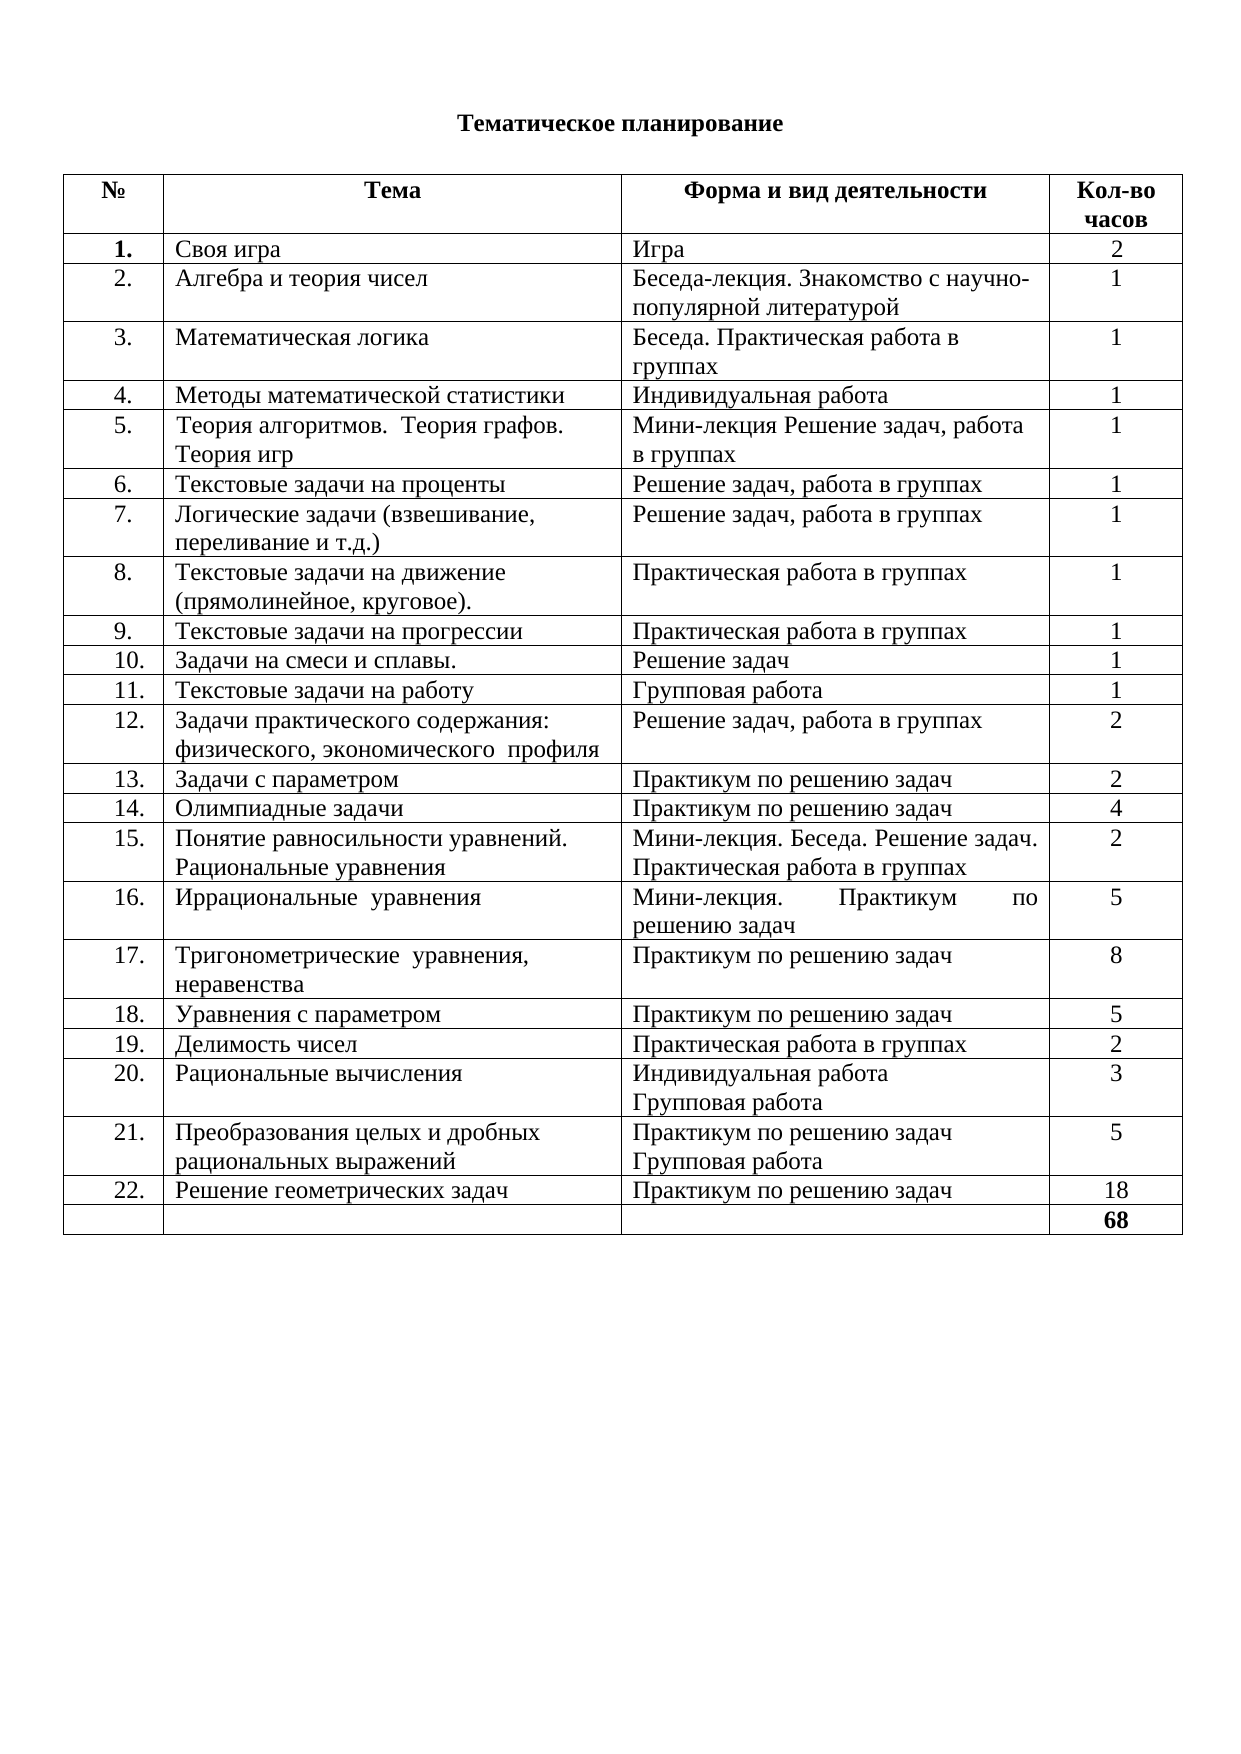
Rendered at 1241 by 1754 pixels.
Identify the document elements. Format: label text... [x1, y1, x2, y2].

table_cell [64, 264, 163, 321]
table_cell 1 [1050, 557, 1182, 615]
table_cell 1 [1050, 469, 1182, 498]
table_cell 2 [1050, 1029, 1182, 1057]
table_cell Мини-лекция. Беседа. Решение задач. Практическая работа в группах [622, 823, 1049, 881]
table_cell Практикум по решению задач [622, 999, 1049, 1028]
table_cell Решение задач [622, 646, 1049, 674]
table_cell 1 [1050, 499, 1182, 556]
table_cell 1 [1050, 322, 1182, 379]
table_cell [64, 675, 163, 704]
table_cell 1 [1050, 616, 1182, 644]
table_cell 18 [1050, 1176, 1182, 1204]
table_cell 1 [1050, 264, 1182, 321]
table_cell Текстовые задачи на прогрессии [164, 616, 621, 644]
table_cell Задачи с параметром [164, 764, 621, 792]
table_cell Групповая работа [622, 675, 1049, 704]
table_cell Иррациональные уравнения [164, 882, 621, 939]
table_cell Тригонометрические уравнения, неравенства [164, 940, 621, 998]
table_cell [64, 322, 163, 379]
table_cell Игра [622, 234, 1049, 262]
table_cell [622, 1205, 1049, 1234]
table_cell Практикум по решению задач [622, 794, 1049, 822]
table_cell [64, 1176, 163, 1204]
table_cell [64, 234, 163, 262]
table_cell [64, 882, 163, 939]
table_cell [64, 823, 163, 881]
table_header Тема [164, 175, 621, 233]
table_cell 68 [1050, 1205, 1182, 1234]
table_cell Беседа-лекция. Знакомство с научно-популярной литературой [622, 264, 1049, 321]
table_cell Практикум по решению задач Групповая работа [622, 1117, 1049, 1174]
table_cell 2 [1050, 764, 1182, 792]
table_header Кол-во часов [1050, 175, 1182, 233]
table_cell Практикум по решению задач [622, 940, 1049, 998]
table_cell [64, 999, 163, 1028]
table_cell Алгебра и теория чисел [164, 264, 621, 321]
table_cell Решение задач, работа в группах [622, 499, 1049, 556]
table_cell Практическая работа в группах [622, 616, 1049, 644]
table_cell Логические задачи (взвешивание, переливание и т.д.) [164, 499, 621, 556]
table_cell Текстовые задачи на работу [164, 675, 621, 704]
table_cell Своя игра [164, 234, 621, 262]
table_cell Задачи на смеси и сплавы. [164, 646, 621, 674]
table_cell [64, 1205, 163, 1234]
table_cell 3 [1050, 1059, 1182, 1116]
table_cell [64, 410, 163, 468]
table_cell Решение задач, работа в группах [622, 469, 1049, 498]
table_cell 5 [1050, 999, 1182, 1028]
table_cell Практическая работа в группах [622, 557, 1049, 615]
table_cell 4 [1050, 794, 1182, 822]
table_cell Мини-лекция Решение задач, работа в группах [622, 410, 1049, 468]
table_cell Решение задач, работа в группах [622, 705, 1049, 763]
table_cell [64, 1029, 163, 1057]
table_cell 1 [1050, 410, 1182, 468]
table_cell Делимость чисел [164, 1029, 621, 1057]
table_cell 2 [1050, 823, 1182, 881]
table_cell [64, 469, 163, 498]
table_cell Уравнения с параметром [164, 999, 621, 1028]
table_cell [64, 764, 163, 792]
table_cell 5 [1050, 882, 1182, 939]
table_cell 2 [1050, 705, 1182, 763]
table_cell [64, 1059, 163, 1116]
table_cell Текстовые задачи на проценты [164, 469, 621, 498]
text Тематическое планирование [75, 108, 1165, 137]
table_cell 8 [1050, 940, 1182, 998]
table_cell 1 [1050, 381, 1182, 409]
table_header Форма и вид деятельности [622, 175, 1049, 233]
table_cell [64, 557, 163, 615]
table_cell 5 [1050, 1117, 1182, 1174]
table_cell Практикум по решению задач [622, 1176, 1049, 1204]
table_cell Рациональные вычисления [164, 1059, 621, 1116]
table_cell Индивидуальная работа [622, 381, 1049, 409]
table_cell Задачи практического содержания: физического, экономического профиля [164, 705, 621, 763]
table_cell Понятие равносильности уравнений. Рациональные уравнения [164, 823, 621, 881]
table_cell 2 [1050, 234, 1182, 262]
table_cell [64, 1117, 163, 1174]
table_cell [164, 1205, 621, 1234]
table_cell Текстовые задачи на движение (прямолинейное, круговое). [164, 557, 621, 615]
table_cell Методы математической статистики [164, 381, 621, 409]
table_cell [64, 381, 163, 409]
table_cell Мини-лекция. Практикум по решению задач [622, 882, 1049, 939]
table_cell [64, 616, 163, 644]
table_cell Решение геометрических задач [164, 1176, 621, 1204]
table_cell Практикум по решению задач [622, 764, 1049, 792]
table_cell Математическая логика [164, 322, 621, 379]
table_cell [64, 794, 163, 822]
table_cell Олимпиадные задачи [164, 794, 621, 822]
table_cell [64, 705, 163, 763]
table_cell 1 [1050, 646, 1182, 674]
table_cell Практическая работа в группах [622, 1029, 1049, 1057]
table_cell [64, 499, 163, 556]
table_cell [64, 940, 163, 998]
table_cell Индивидуальная работа Групповая работа [622, 1059, 1049, 1116]
table_cell Теория алгоритмов. Теория графов. Теория игр [164, 410, 621, 468]
table_cell Преобразования целых и дробных рациональных выражений [164, 1117, 621, 1174]
table_header № [64, 175, 163, 233]
table_cell Беседа. Практическая работа в группах [622, 322, 1049, 379]
table_cell [64, 646, 163, 674]
table_cell 1 [1050, 675, 1182, 704]
